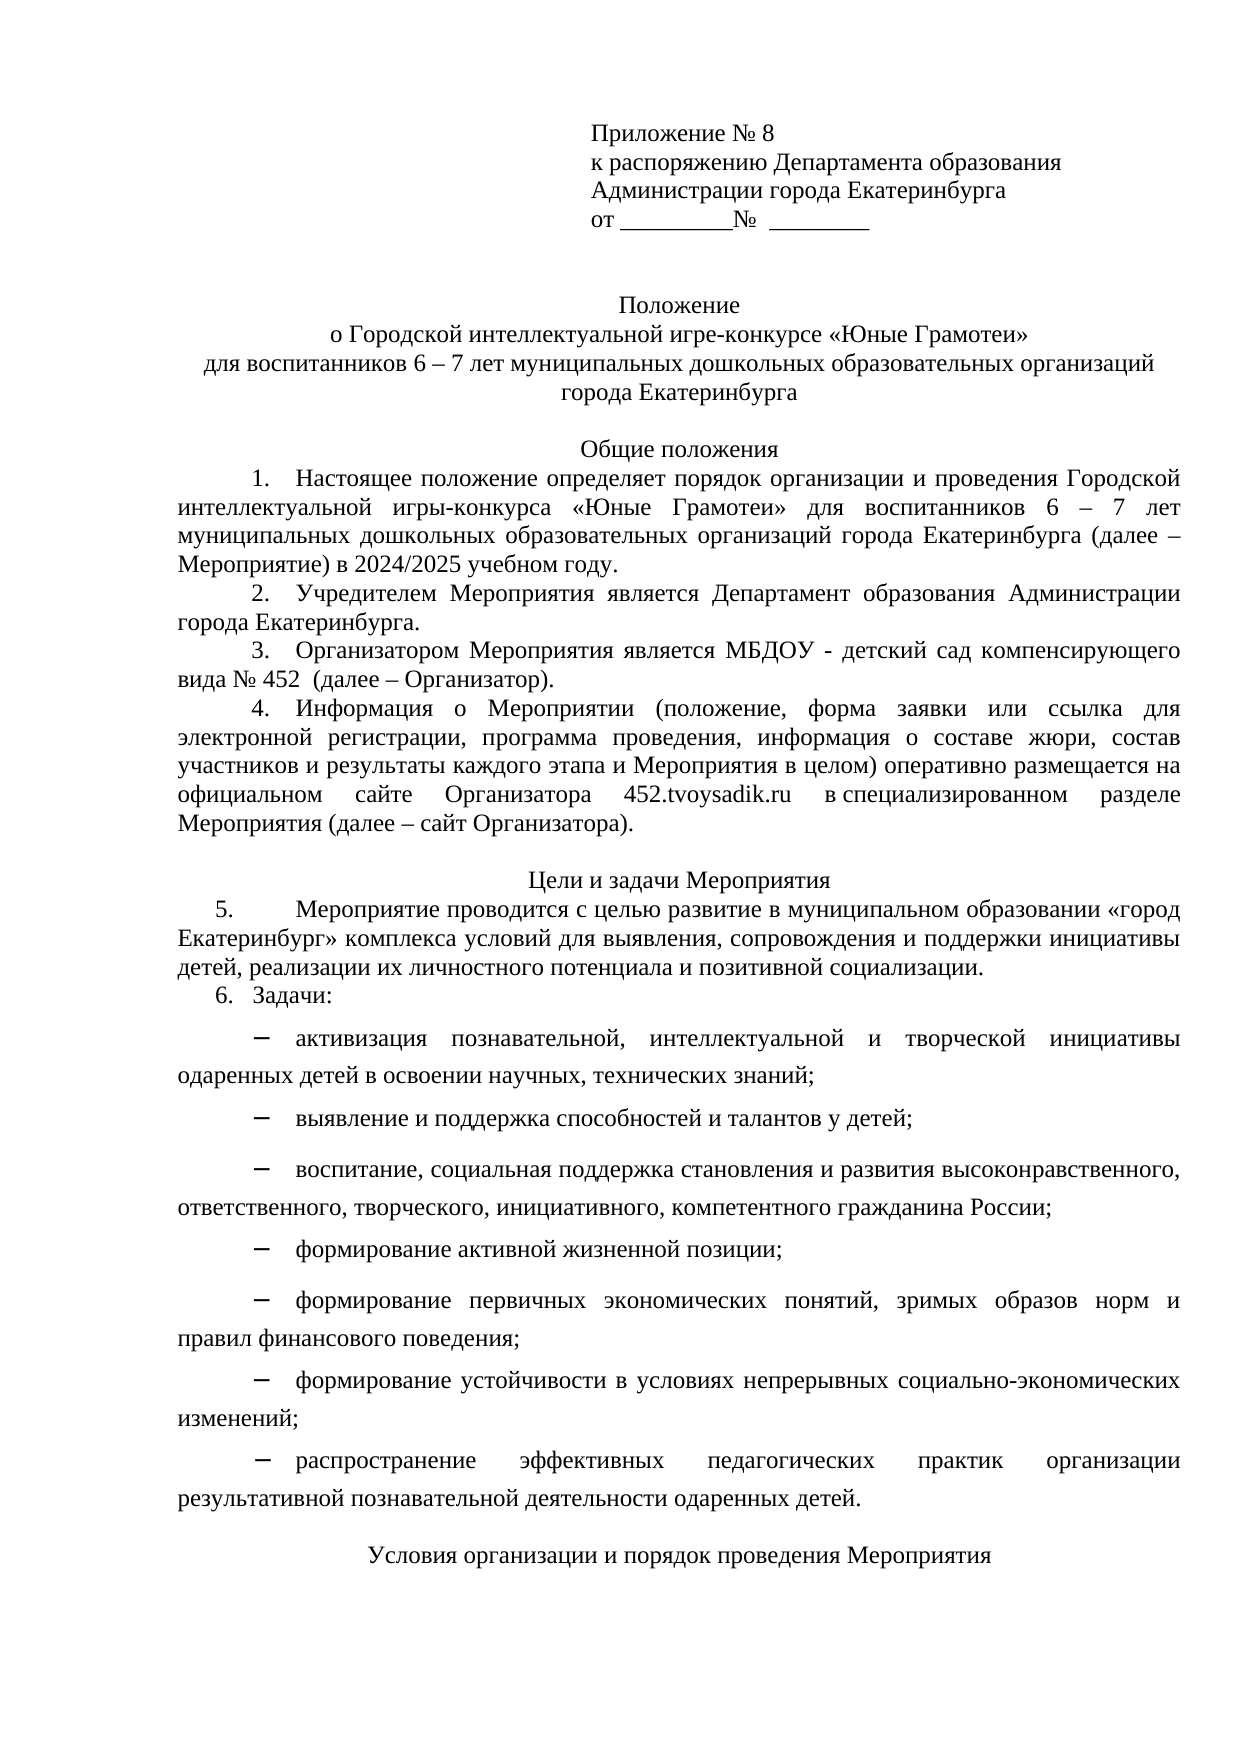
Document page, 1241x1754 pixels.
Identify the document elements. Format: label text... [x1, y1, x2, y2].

list воспитание, социальная поддержка становления и развития высоконравственного, ответственного, творческого, инициативного, компетентного гражданина России; [177, 1141, 1181, 1221]
list формирование первичных экономических понятий, зримых образов норм и правил финансового поведения; [177, 1272, 1181, 1352]
list Задачи: [215, 981, 1181, 1009]
list Мероприятие проводится с целью развитие в муниципальном образовании «город Екатеринбург» комплекса условий для выявления, сопровождения и поддержки инициативы детей, реализации их личностного потенциала и позитивной социализации. [177, 894, 1181, 981]
text Администрации города Екатеринбурга [591, 176, 1197, 204]
list Настоящее положение определяет порядок организации и проведения Городской интеллектуальной игры-конкурса «Юные Грамотеи» для воспитанников 6 – 7 лет муниципальных дошкольных образовательных организаций города Екатеринбурга (далее – Мероприятие) в 2024/2025 учебном году. [177, 463, 1181, 578]
text Положение [177, 291, 1181, 319]
text Приложение № 8 [591, 118, 1197, 147]
text от _________№ ________ [591, 204, 1197, 233]
text Условия организации и порядок проведения Мероприятия [177, 1541, 1181, 1569]
list Информация о Мероприятии (положение, форма заявки или ссылка для электронной регистрации, программа проведения, информация о составе жюри, состав участников и результаты каждого этапа и Мероприятия в целом) оперативно размещается на официальном сайте Организатора 452.tvoysadik.ru в специализированном разделе Мероприятия (далее – сайт Организатора). [177, 693, 1181, 837]
list Учредителем Мероприятия является Департамент образования Администрации города Екатеринбурга. [177, 578, 1181, 636]
list выявление и поддержка способностей и талантов у детей; [177, 1089, 1181, 1141]
text к распоряжению Департамента образования [591, 147, 1197, 176]
text для воспитанников 6 – 7 лет муниципальных дошкольных образовательных организаций города Екатеринбурга [177, 348, 1181, 406]
list Организатором Мероприятия является МБДОУ - детский сад компенсирующего вида № 452 (далее – Организатор). [177, 636, 1181, 693]
list формирование устойчивости в условиях непрерывных социально-экономических изменений; [177, 1352, 1181, 1432]
text Цели и задачи Мероприятия [177, 866, 1181, 894]
list распространение эффективных педагогических практик организации результативной познавательной деятельности одаренных детей. [177, 1432, 1181, 1512]
list формирование активной жизненной позиции; [177, 1221, 1181, 1272]
list активизация познавательной, интеллектуальной и творческой инициативы одаренных детей в освоении научных, технических знаний; [177, 1009, 1181, 1089]
text о Городской интеллектуальной игре-конкурсе «Юные Грамотеи» [177, 319, 1181, 348]
text Общие положения [177, 434, 1181, 463]
